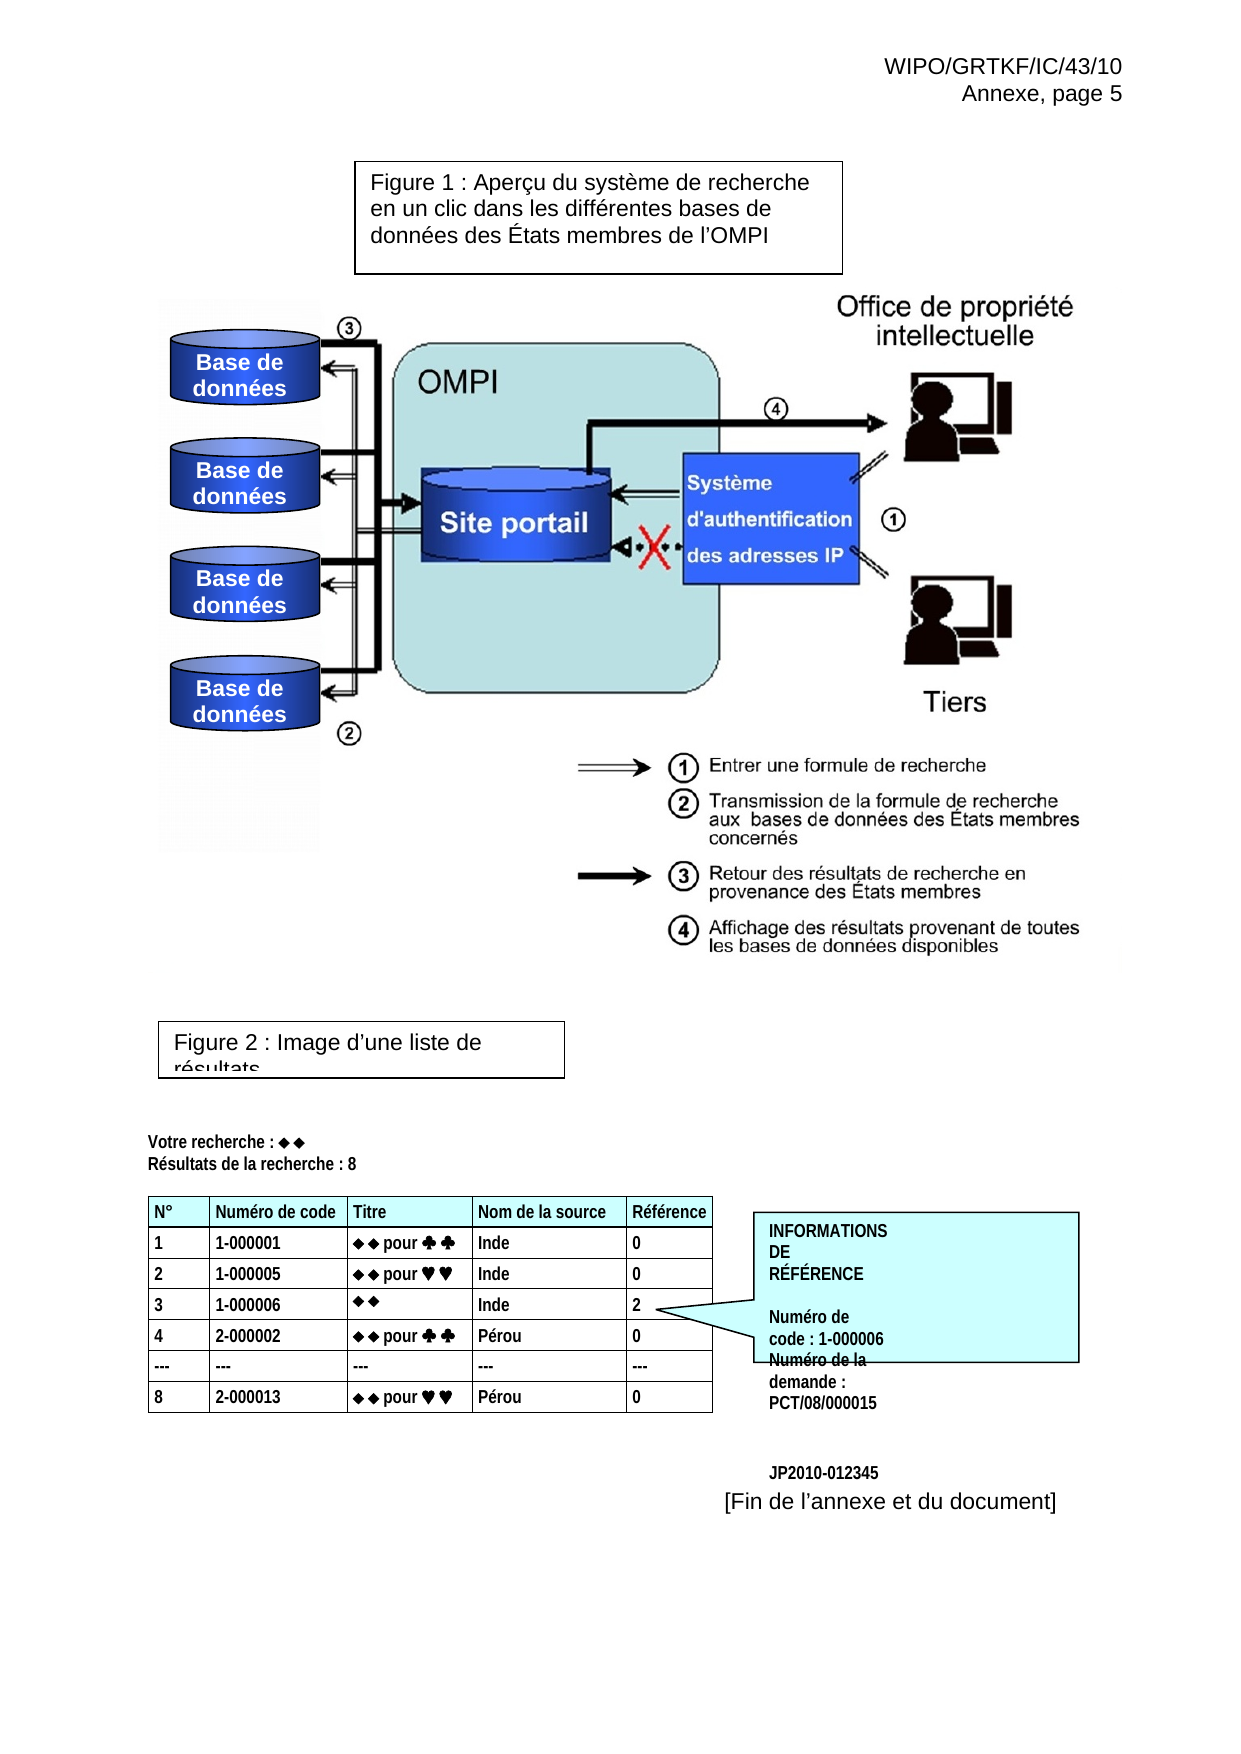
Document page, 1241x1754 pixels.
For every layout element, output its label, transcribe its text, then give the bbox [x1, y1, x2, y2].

table_cell --- [473, 1351, 626, 1381]
table_cell 8 [149, 1382, 209, 1412]
text Résultats de la recherche : 8 [148, 1152, 1122, 1174]
table_cell Pérou [473, 1320, 626, 1350]
table_cell Inde [473, 1289, 626, 1319]
table_cell 4 [149, 1320, 209, 1350]
table_cell 2-000013 [210, 1382, 347, 1412]
table_cell 2 [149, 1259, 209, 1288]
table_cell 2-000002 [210, 1320, 347, 1350]
table_cell 0 [627, 1228, 712, 1257]
table_cell 0 [627, 1320, 712, 1350]
picture [148, 287, 1122, 973]
table_cell --- [627, 1351, 712, 1381]
table_cell 1-000001 [210, 1228, 347, 1257]
table_cell Inde [473, 1228, 626, 1257]
table_cell 1-000005 [210, 1259, 347, 1288]
table_cell 2 [627, 1289, 712, 1319]
text Votre recherche : [148, 1131, 1122, 1152]
table_cell --- [149, 1351, 209, 1381]
table_cell --- [210, 1351, 347, 1381]
table_header N° [149, 1197, 209, 1226]
table_header Titre [348, 1197, 472, 1226]
table_cell 1 [149, 1228, 209, 1257]
table_cell 1-000006 [210, 1289, 347, 1319]
table_header Numéro de code [210, 1197, 347, 1226]
table_cell pour [348, 1320, 472, 1350]
table_header Référence [627, 1197, 712, 1226]
table_cell 3 [149, 1289, 209, 1319]
table_cell [348, 1289, 472, 1319]
table_header Nom de la source [473, 1197, 626, 1226]
text [Fin de l’annexe et du document] [724, 1488, 1122, 1514]
table_cell --- [348, 1351, 472, 1381]
table_cell pour [348, 1259, 472, 1288]
table_cell Pérou [473, 1382, 626, 1412]
table_cell pour [348, 1382, 472, 1412]
table_cell pour [348, 1228, 472, 1257]
table_cell 0 [627, 1259, 712, 1288]
table_cell 0 [627, 1382, 712, 1412]
table_cell Inde [473, 1259, 626, 1288]
